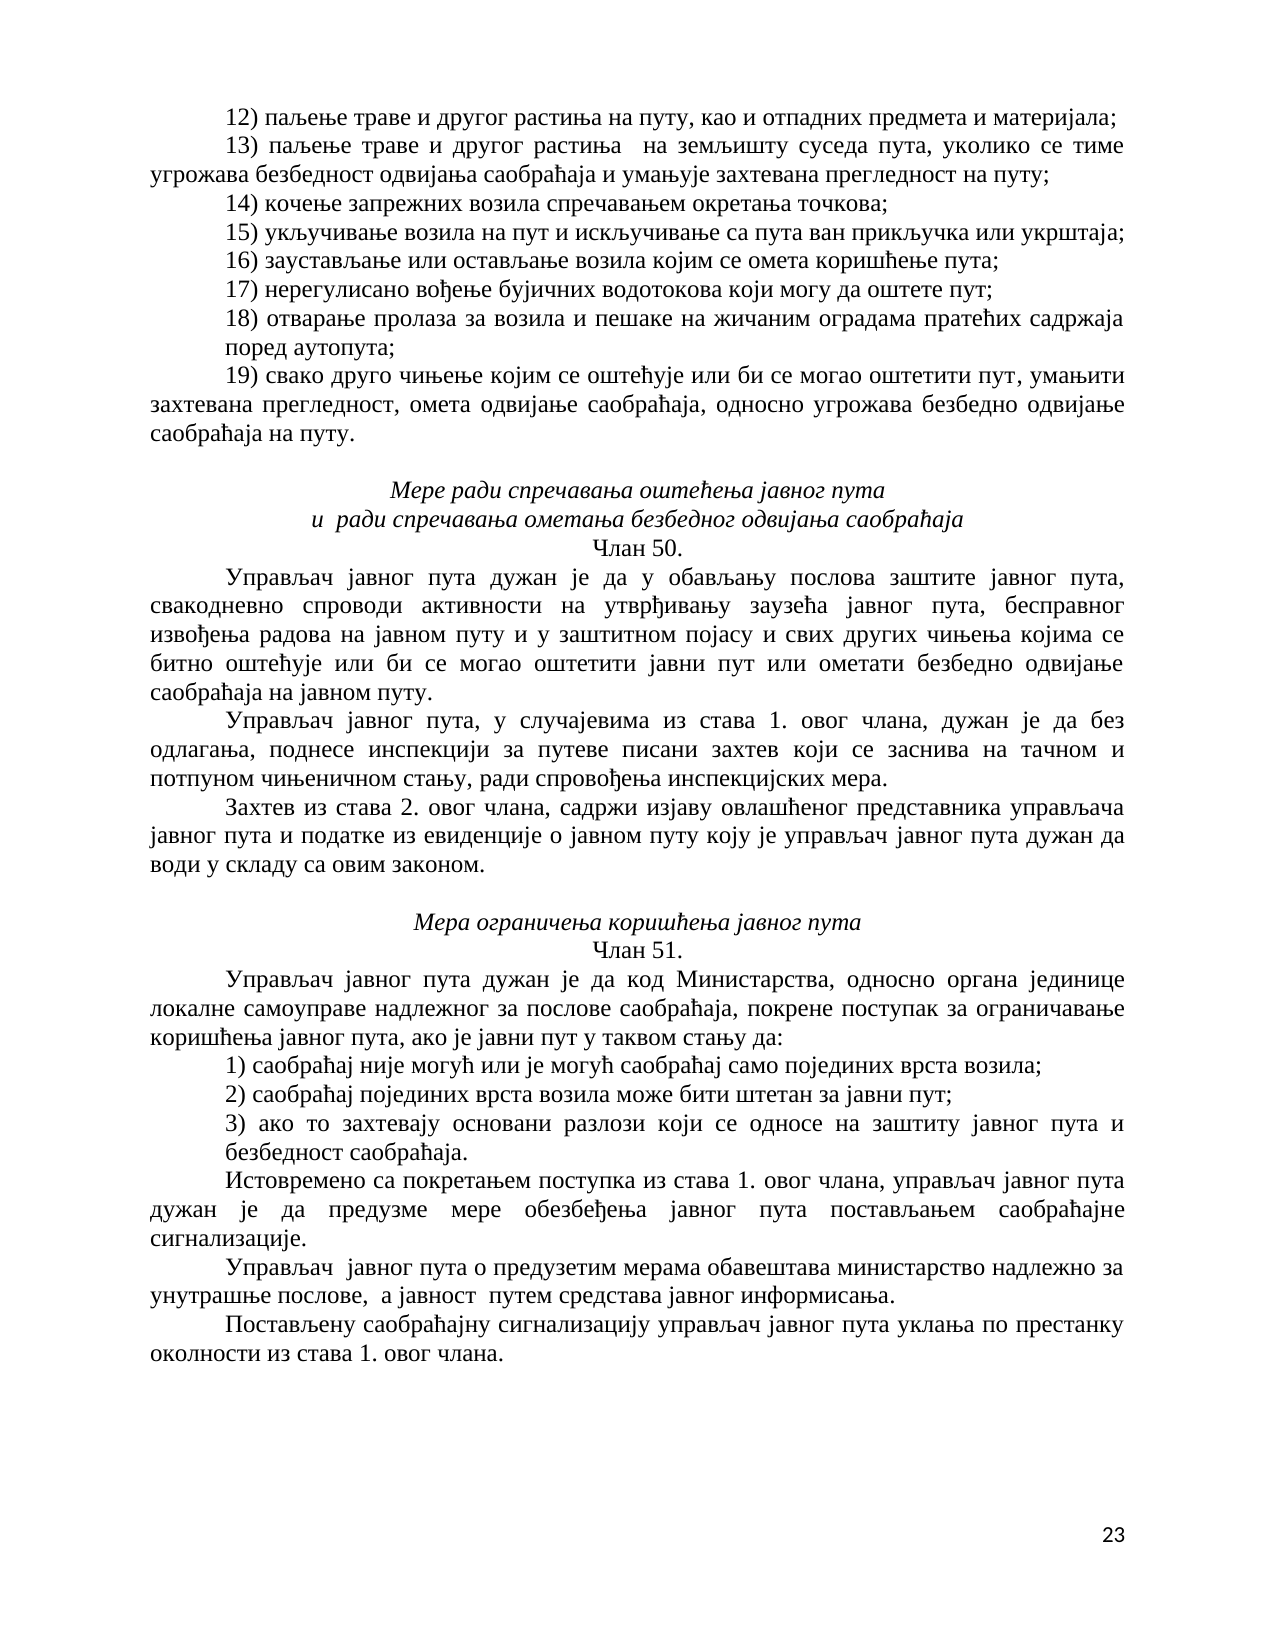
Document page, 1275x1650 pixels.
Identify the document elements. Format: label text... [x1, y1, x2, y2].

text Мера ограничења коришћења јавног пута [150, 907, 1125, 936]
text Члан 50. [150, 533, 1125, 562]
text и ради спречавања ометања безбедног одвијања саобраћаја [150, 504, 1125, 533]
text Истовремено са покретањем поступка из става 1. овог члана, управљач јавног пута дужан је да предузме мере обезбеђења јавног пута постављањем саобраћајне сигнализације. [150, 1166, 1125, 1252]
text 12) паљење траве и другог растиња на путу, као и отпадних предмета и материјала; [150, 102, 1125, 131]
text Захтев из става 2. овог члана, садржи изјаву овлашћеног представника управљача јавног пута и податке из евиденције о јавном путу коју је управљач јавног пута дужан да води у складу са овим законом. [150, 792, 1125, 878]
text Мере ради спречавања оштећења јавног пута [150, 476, 1125, 504]
text 16) заустављање или остављање возила којим се омета коришћење пута; [225, 246, 1125, 274]
text Члан 51. [150, 936, 1125, 964]
text 17) нерегулисано вођење бујичних водотокова који могу да оштете пут; [225, 274, 1125, 303]
text Управљач јавног пута о предузетим мерама обавештава министарство надлежно за унутрашње послове, а јавност путем средстава јавног информисања. [150, 1252, 1125, 1309]
text 19) свако друго чињење којим се оштећује или би се могао оштетити пут, умањити захтевана прегледност, омета одвијање саобраћаја, односно угрожава безбедно одвијање саобраћаја на путу. [150, 361, 1125, 447]
text Постављену саобраћајну сигнализацију управљач јавног пута уклања по престанку околности из става 1. овог члана. [150, 1309, 1125, 1367]
text 3) ако то захтевају основани разлози који се односе на заштиту јавног пута и безбедност саобраћаја. [225, 1108, 1125, 1166]
text 1) саобраћај није могућ или је могућ саобраћај само појединих врста возила; [225, 1051, 1125, 1079]
text 2) саобраћај појединих врста возила може бити штетан за јавни пут; [225, 1079, 1125, 1108]
text Управљач јавног пута дужан је да код Министарства, односно органа јединице локалне самоуправе надлежног за послове саобраћаја, покрене поступак за ограничавање коришћења јавног пута, ако је јавни пут у таквом стању да: [150, 964, 1125, 1051]
text Управљач јавног пута дужан је да у обављању послова заштите јавног пута, свакодневно спроводи активности на утврђивању заузећа јавног пута, бесправног извођења радова на јавном путу и у заштитном појасу и свих других чињења којима се битно оштећује или би се могао оштетити јавни пут или ометати безбедно одвијање саобраћаја на јавном путу. [150, 562, 1125, 706]
text Управљач јавног пута, у случајевима из става 1. овог члана, дужан је да без одлагања, поднесе инспекцији за путеве писани захтев који се заснива на тачном и потпуном чињеничном стању, ради спровођења инспекцијских мера. [150, 706, 1125, 792]
text 13) паљење траве и другог растиња на земљишту суседа пута, уколико се тиме угрожава безбедност одвијања саобраћаја и умањује захтевана прегледност на путу; [150, 131, 1125, 188]
text 18) отварање пролаза за возила и пешаке на жичаним оградама пратећих садржаја поред аутопута; [225, 303, 1125, 361]
text 15) укључивање возила на пут и искључивање са пута ван прикључка или укрштаја; [225, 217, 1125, 246]
text 14) кочење запрежних возила спречавањем окретања точкова; [225, 188, 1125, 217]
